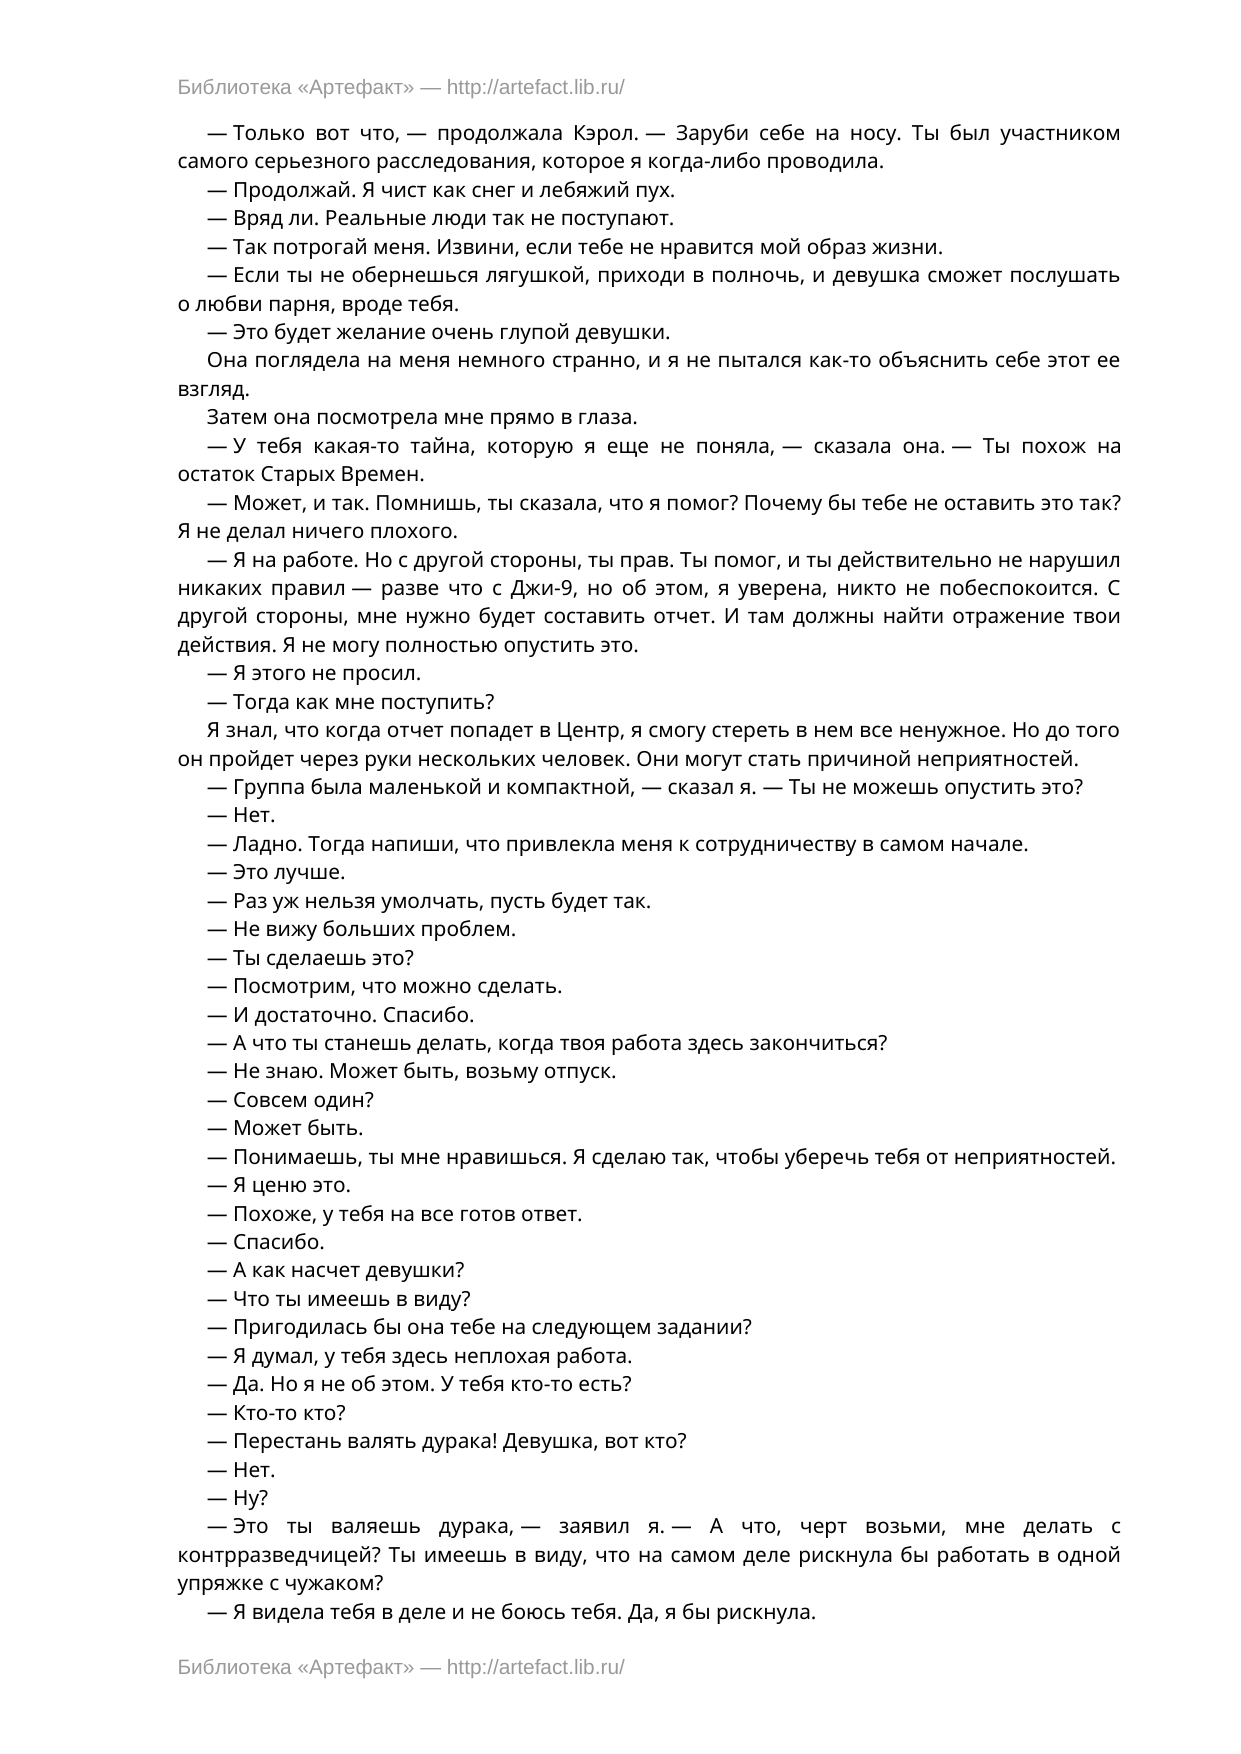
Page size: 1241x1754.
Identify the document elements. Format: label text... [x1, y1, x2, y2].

text — Ты сделаешь это? [177, 943, 1122, 971]
text — Нет. [177, 1455, 1122, 1483]
text — Не вижу больших проблем. [177, 914, 1122, 943]
text — Вряд ли. Реальные люди так не поступают. [177, 203, 1122, 232]
text — Может быть. [177, 1113, 1122, 1142]
text Я знал, что когда отчет попадет в Центр, я смогу стереть в нем все ненужное. Но до того он пройдет через руки нескольких человек. Они могут стать причиной неприятностей. [177, 715, 1122, 772]
text — Это будет желание очень глупой девушки. [177, 317, 1122, 346]
text — Это лучше. [177, 857, 1122, 886]
text — Да. Но я не об этом. У тебя кто-то есть? [177, 1369, 1122, 1398]
text — Спасибо. [177, 1227, 1122, 1256]
text — Что ты имеешь в виду? [177, 1284, 1122, 1312]
text — Если ты не обернешься лягушкой, приходи в полночь, и девушка сможет послушать о любви парня, вроде тебя. [177, 260, 1122, 317]
text — Тогда как мне поступить? [177, 687, 1122, 715]
text — Перестань валять дурака! Девушка, вот кто? [177, 1426, 1122, 1455]
text Она поглядела на меня немного странно, и я не пытался как-то объяснить себе этот ее взгляд. [177, 346, 1122, 402]
text — Раз уж нельзя умолчать, пусть будет так. [177, 886, 1122, 914]
text — Нет. [177, 801, 1122, 829]
text — Продолжай. Я чист как снег и лебяжий пух. [177, 175, 1122, 203]
text — И достаточно. Спасибо. [177, 1000, 1122, 1028]
text — Только вот что, — продолжала Кэрол. — Заруби себе на носу. Ты был участником самого серьезного расследования, которое я когда-либо проводила. [177, 118, 1122, 175]
text — А что ты станешь делать, когда твоя работа здесь закончиться? [177, 1028, 1122, 1057]
text — Пригодилась бы она тебе на следующем задании? [177, 1312, 1122, 1341]
text — Я этого не просил. [177, 658, 1122, 687]
text — Я на работе. Но с другой стороны, ты прав. Ты помог, и ты действительно не нарушил никаких правил — разве что с Джи-9, но об этом, я уверена, никто не побеспокоится. С другой стороны, мне нужно будет составить отчет. И там должны найти отражение твои действия. Я не могу полностью опустить это. [177, 545, 1122, 658]
text — Это ты валяешь дурака, — заявил я. — А что, черт возьми, мне делать с контрразведчицей? Ты имеешь в виду, что на самом деле рискнула бы работать в одной упряжке с чужаком? [177, 1512, 1122, 1597]
text — Группа была маленькой и компактной, — сказал я. — Ты не можешь опустить это? [177, 772, 1122, 801]
text — Я ценю это. [177, 1170, 1122, 1199]
text — Ну? [177, 1483, 1122, 1512]
text Затем она посмотрела мне прямо в глаза. [177, 402, 1122, 431]
text — Посмотрим, что можно сделать. [177, 971, 1122, 1000]
text — Понимаешь, ты мне нравишься. Я сделаю так, чтобы уберечь тебя от неприятностей. [177, 1142, 1122, 1170]
text — Я видела тебя в деле и не боюсь тебя. Да, я бы рискнула. [177, 1597, 1122, 1625]
text — Так потрогай меня. Извини, если тебе не нравится мой образ жизни. [177, 232, 1122, 260]
text — Может, и так. Помнишь, ты сказала, что я помог? Почему бы тебе не оставить это так? Я не делал ничего плохого. [177, 488, 1122, 545]
text — Совсем один? [177, 1085, 1122, 1113]
text — Я думал, у тебя здесь неплохая работа. [177, 1341, 1122, 1369]
text — Ладно. Тогда напиши, что привлекла меня к сотрудничеству в самом начале. [177, 829, 1122, 857]
text — А как насчет девушки? [177, 1256, 1122, 1284]
text — У тебя какая-то тайна, которую я еще не поняла, — сказала она. — Ты похож на остаток Старых Времен. [177, 431, 1122, 488]
text — Не знаю. Может быть, возьму отпуск. [177, 1057, 1122, 1085]
text — Похоже, у тебя на все готов ответ. [177, 1199, 1122, 1227]
text — Кто-то кто? [177, 1398, 1122, 1426]
